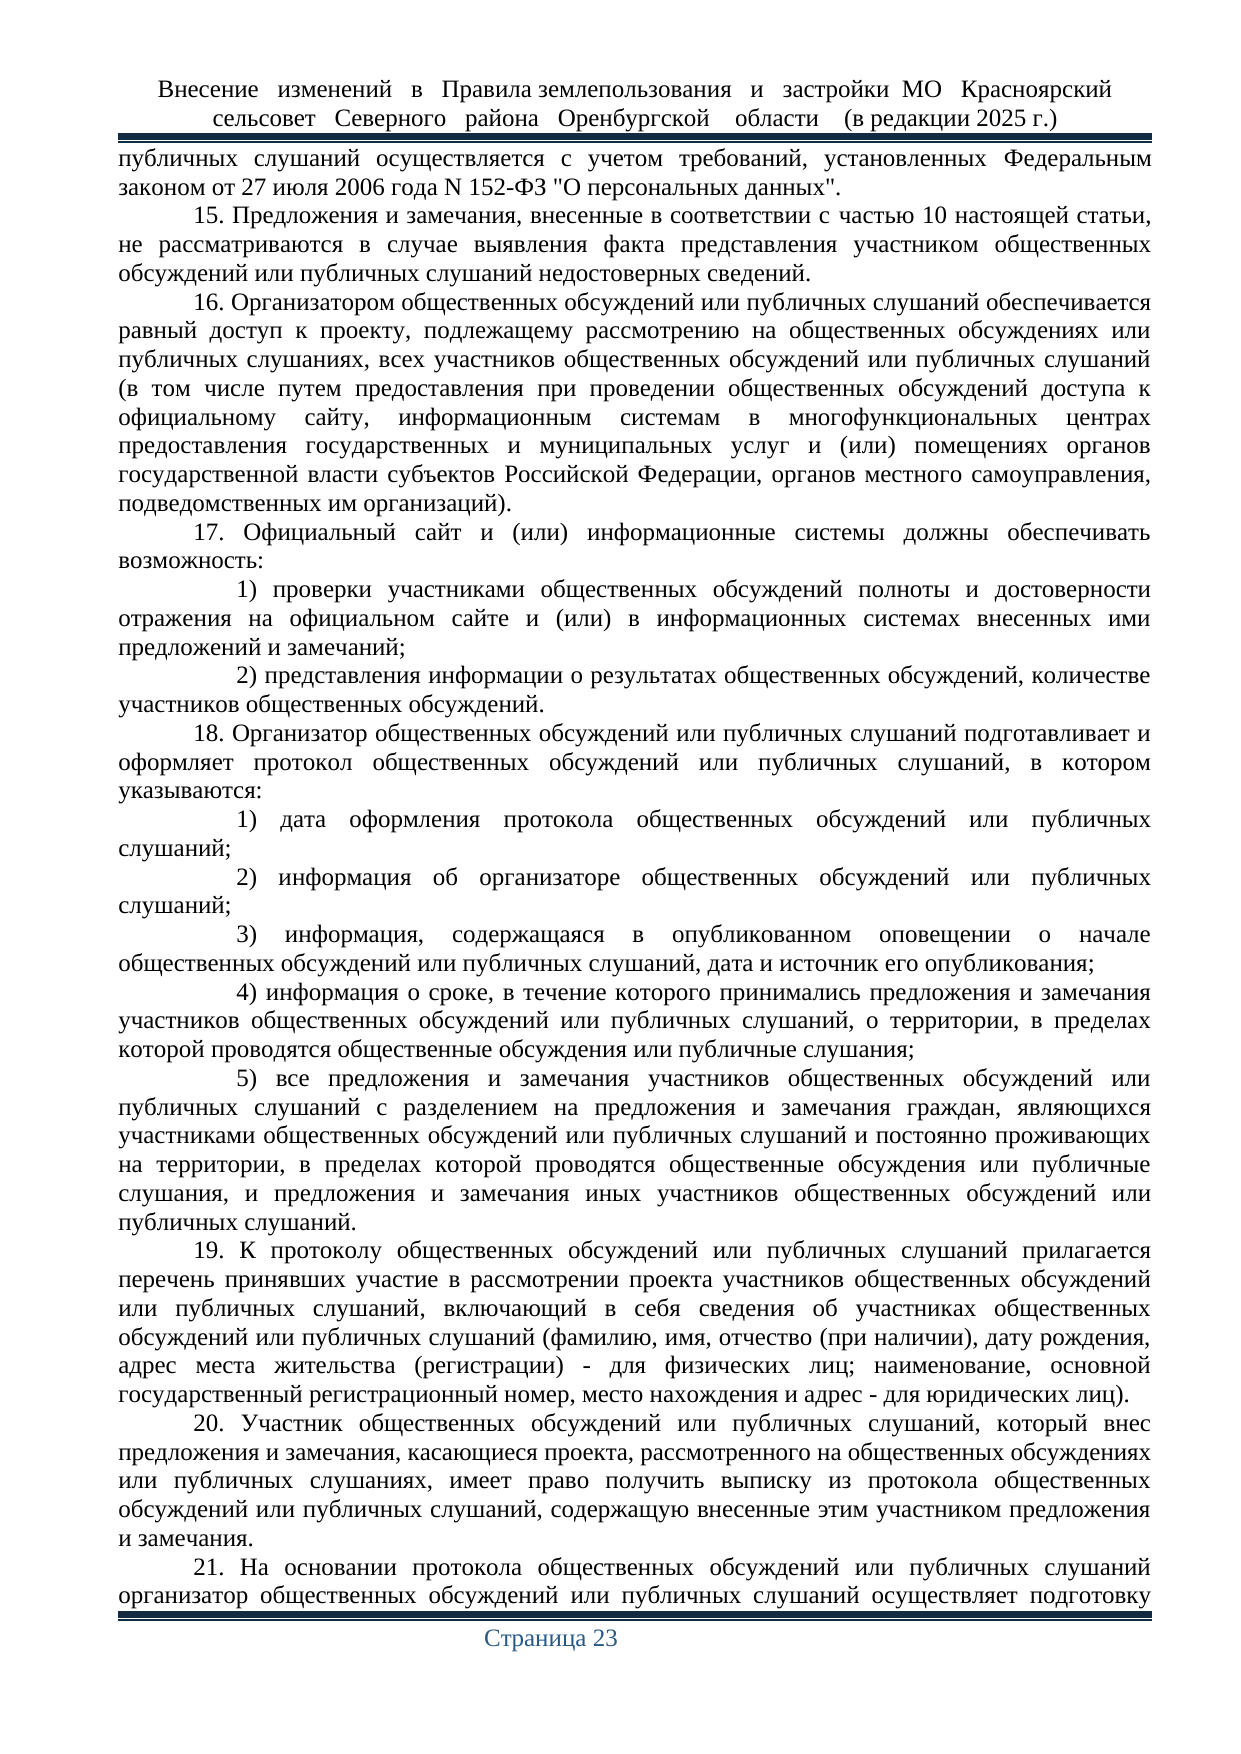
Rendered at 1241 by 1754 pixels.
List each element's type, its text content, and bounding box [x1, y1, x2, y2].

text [118, 143, 1152, 200]
text 17. Официальный сайт и (или) информационные системы должны обеспечивать возможность: [118, 517, 1152, 574]
text 16. Организатором общественных обсуждений или публичных слушаний обеспечивается равный доступ к проекту, подлежащему рассмотрению на общественных обсуждениях или публичных слушаниях, всех участников общественных обсуждений или публичных слушаний (в том числе путем предоставления при проведении общественных обсуждений доступа к официальному сайту, информационным системам в многофункциональных центрах предоставления государственных и муниципальных услуг и (или) помещениях органов государственной власти субъектов Российской Федерации, органов местного самоуправления, подведомственных им организаций). [118, 287, 1152, 517]
text 3) информация, содержащаяся в опубликованном оповещении о начале общественных обсуждений или публичных слушаний, дата и источник его опубликования; [118, 919, 1152, 977]
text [118, 1552, 1152, 1609]
text 15. Предложения и замечания, внесенные в соответствии с частью 10 настоящей статьи, не рассматриваются в случае выявления факта представления участником общественных обсуждений или публичных слушаний недостоверных сведений. [118, 200, 1152, 287]
text 1) проверки участниками общественных обсуждений полноты и достоверности отражения на официальном сайте и (или) в информационных системах внесенных ими предложений и замечаний; [118, 574, 1152, 660]
text 18. Организатор общественных обсуждений или публичных слушаний подготавливает и оформляет протокол общественных обсуждений или публичных слушаний, в котором указываются: [118, 718, 1152, 804]
text 19. К протоколу общественных обсуждений или публичных слушаний прилагается перечень принявших участие в рассмотрении проекта участников общественных обсуждений или публичных слушаний, включающий в себя сведения об участниках общественных обсуждений или публичных слушаний (фамилию, имя, отчество (при наличии), дату рождения, адрес места жительства (регистрации) - для физических лиц; наименование, основной государственный регистрационный номер, место нахождения и адрес - для юридических лиц). [118, 1235, 1152, 1408]
text 2) представления информации о результатах общественных обсуждений, количестве участников общественных обсуждений. [118, 660, 1152, 718]
text 5) все предложения и замечания участников общественных обсуждений или публичных слушаний с разделением на предложения и замечания граждан, являющихся участниками общественных обсуждений или публичных слушаний и постоянно проживающих на территории, в пределах которой проводятся общественные обсуждения или публичные слушания, и предложения и замечания иных участников общественных обсуждений или публичных слушаний. [118, 1063, 1152, 1235]
text 2) информация об организаторе общественных обсуждений или публичных слушаний; [118, 862, 1152, 919]
text 1) дата оформления протокола общественных обсуждений или публичных слушаний; [118, 804, 1152, 862]
text 4) информация о сроке, в течение которого принимались предложения и замечания участников общественных обсуждений или публичных слушаний, о территории, в пределах которой проводятся общественные обсуждения или публичные слушания; [118, 977, 1152, 1063]
text 20. Участник общественных обсуждений или публичных слушаний, который внес предложения и замечания, касающиеся проекта, рассмотренного на общественных обсуждениях или публичных слушаниях, имеет право получить выписку из протокола общественных обсуждений или публичных слушаний, содержащую внесенные этим участником предложения и замечания. [118, 1408, 1152, 1552]
